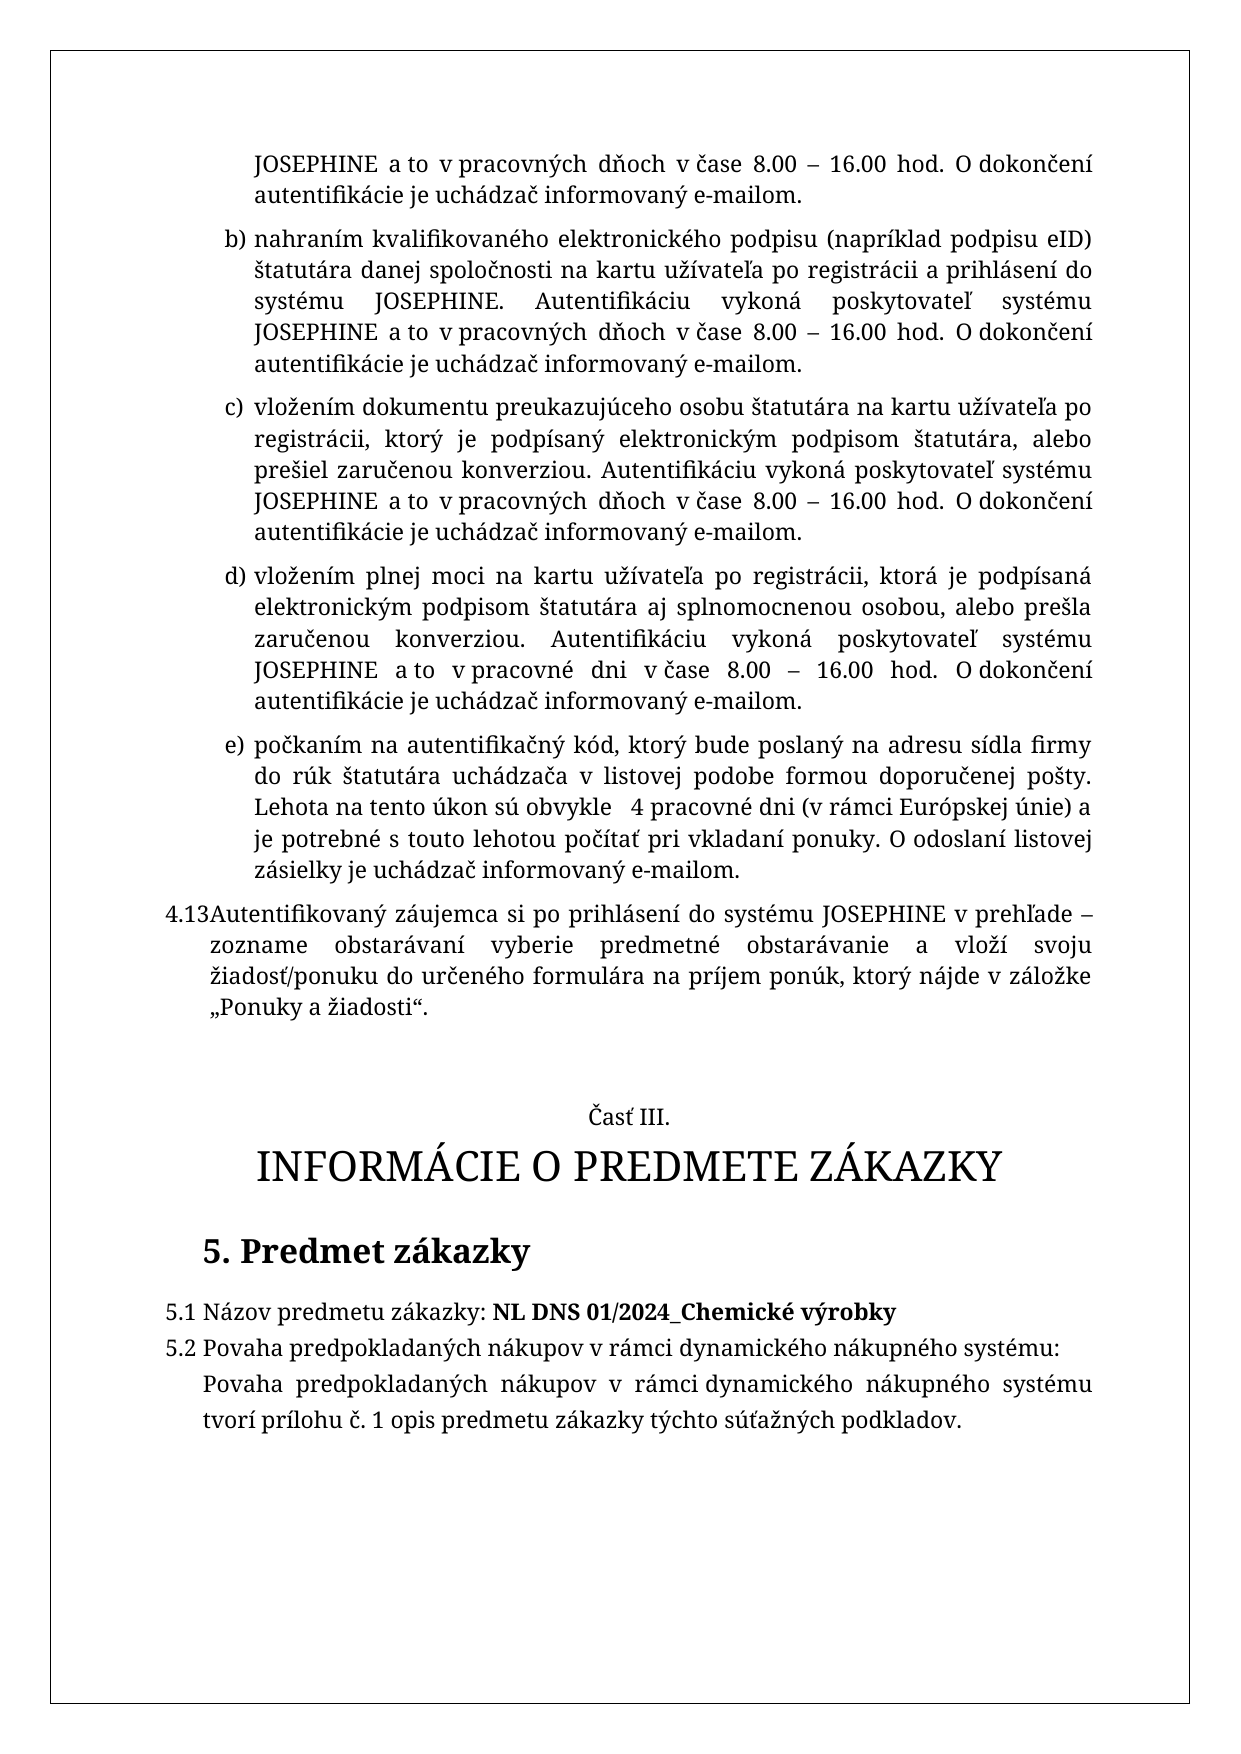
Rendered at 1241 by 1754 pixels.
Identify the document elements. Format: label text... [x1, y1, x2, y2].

text Povaha predpokladaných nákupov v rámci dynamického nákupného systému tvorí prílohu č. 1 opis predmetu zákazky týchto súťažných podkladov. [203, 1368, 1093, 1435]
text e) počkaním na autentifikačný kód, ktorý bude poslaný na adresu sídla firmy do rúk štatutára uchádzača v listovej podobe formou doporučenej pošty. Lehota na tento úkon sú obvykle 4 pracovné dni (v rámci Európskej únie) a je potrebné s touto lehotou počítať pri vkladaní ponuky. O odoslaní listovej zásielky je uchádzač informovaný e-mailom. [224, 729, 1093, 885]
text d) vložením plnej moci na kartu užívateľa po registrácii, ktorá je podpísaná elektronickým podpisom štatutára aj splnomocnenou osobou, alebo prešla zaručenou konverziou. Autentifikáciu vykoná poskytovateľ systému JOSEPHINE a to v pracovné dni v čase 8.00 – 16.00 hod. O dokončení autentifikácie je uchádzač informovaný e-mailom. [224, 560, 1093, 716]
subtitle INFORMÁCIE O PREDMETE ZÁKAZKY [165, 1137, 1093, 1193]
subtitle Predmet zákazky [203, 1228, 1093, 1273]
list Povaha predpokladaných nákupov v rámci dynamického nákupného systému: [165, 1332, 1093, 1363]
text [224, 147, 1093, 210]
list Autentifikovaný záujemca si po prihlásení do systému JOSEPHINE v prehľade – zozname obstarávaní vyberie predmetné obstarávanie a vloží svoju žiadosť/ponuku do určeného formulára na príjem ponúk, ktorý nájde v záložke „Ponuky a žiadosti“. [165, 897, 1093, 1022]
list Názov predmetu zákazky: NL DNS 01/2024_Chemické výrobky [165, 1296, 1093, 1327]
text Časť III. [165, 1101, 1093, 1132]
text b) nahraním kvalifikovaného elektronického podpisu (napríklad podpisu eID) štatutára danej spoločnosti na kartu užívateľa po registrácii a prihlásení do systému JOSEPHINE. Autentifikáciu vykoná poskytovateľ systému JOSEPHINE a to v pracovných dňoch v čase 8.00 – 16.00 hod. O dokončení autentifikácie je uchádzač informovaný e-mailom. [224, 222, 1093, 379]
text c) vložením dokumentu preukazujúceho osobu štatutára na kartu užívateľa po registrácii, ktorý je podpísaný elektronickým podpisom štatutára, alebo prešiel zaručenou konverziou. Autentifikáciu vykoná poskytovateľ systému JOSEPHINE a to v pracovných dňoch v čase 8.00 – 16.00 hod. O dokončení autentifikácie je uchádzač informovaný e-mailom. [224, 391, 1093, 547]
